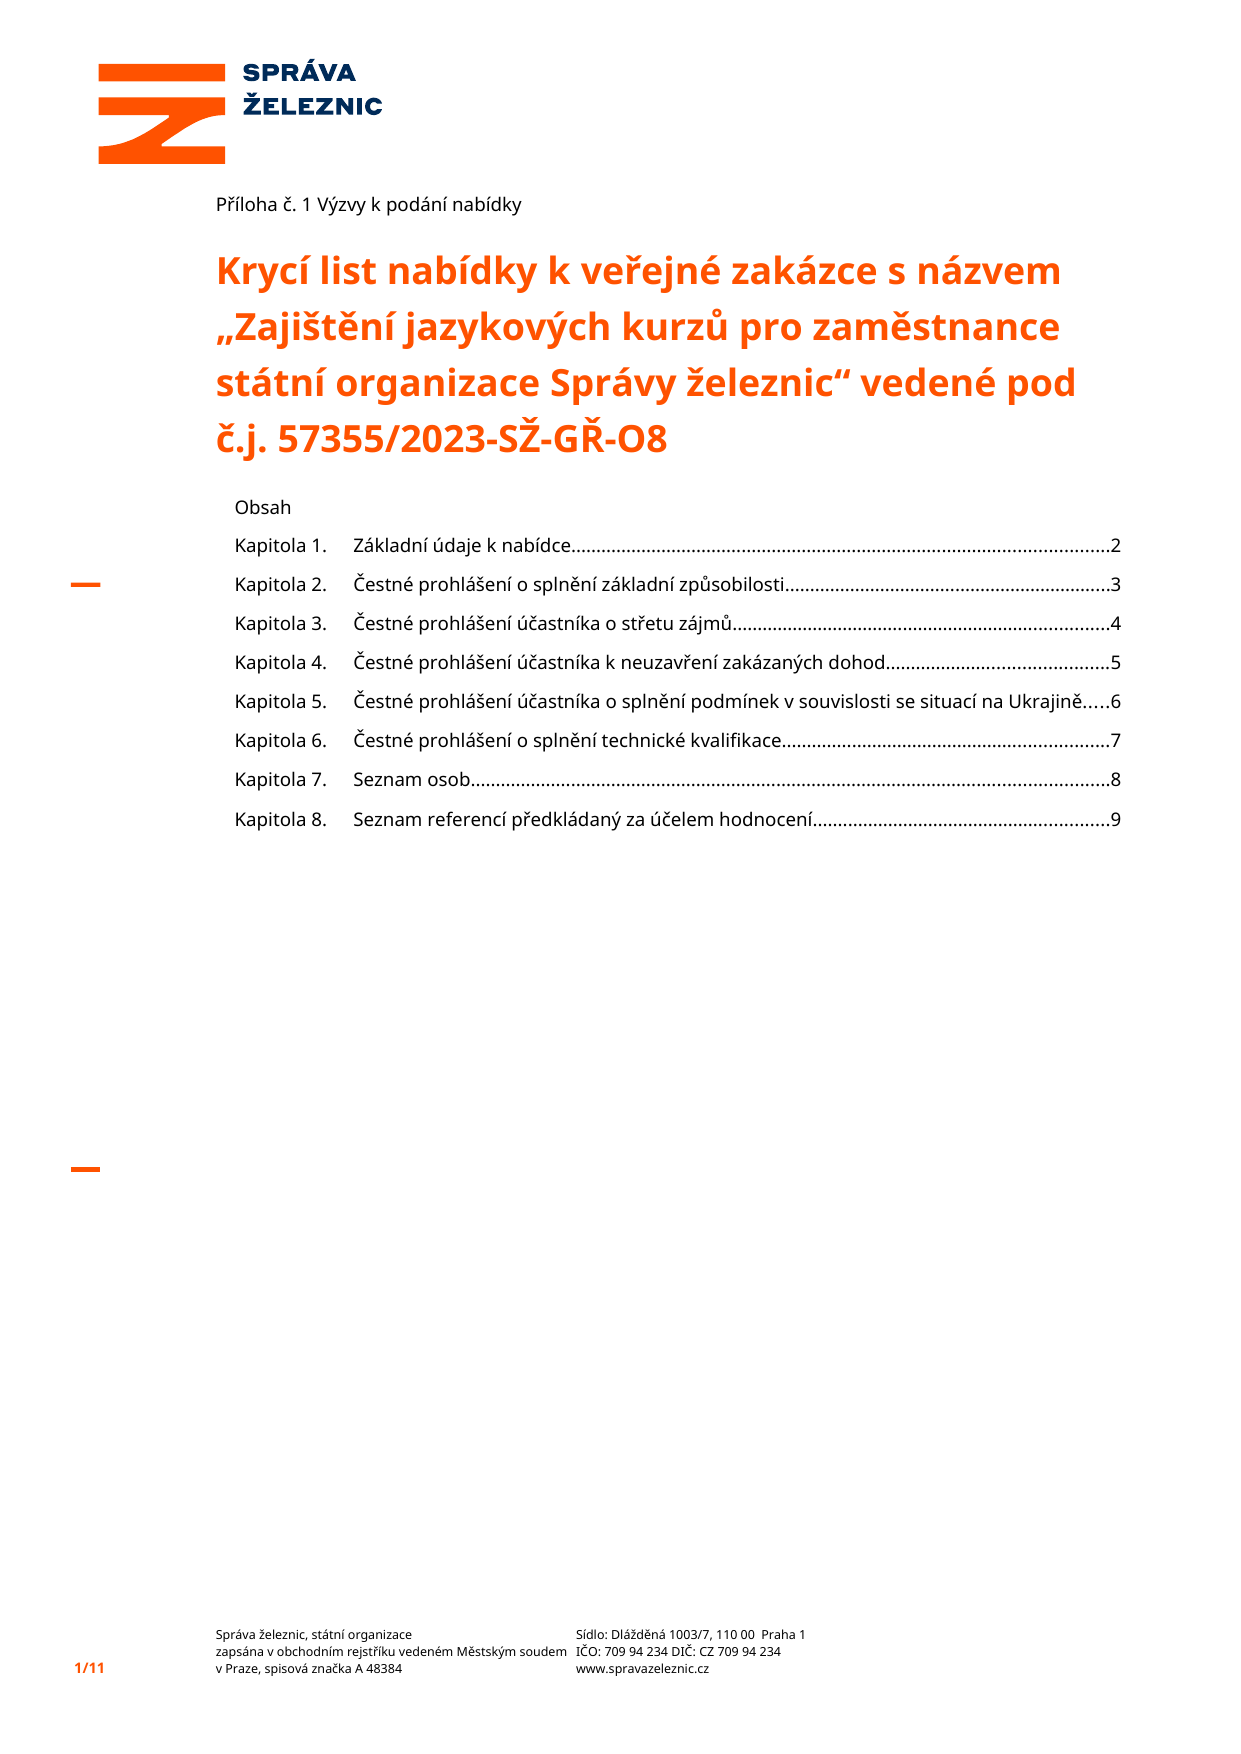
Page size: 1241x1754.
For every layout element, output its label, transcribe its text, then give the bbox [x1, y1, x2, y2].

text Příloha č. 1 Výzvy k podání nabídky [216, 191, 1122, 217]
text Krycí list nabídky k veřejné zakázce s názvem „Zajištění jazykových kurzů pro zaměstnance státní organizace Správy železnic“ vedené pod č.j. 57355/2023-SŽ-GŘ-O8 [216, 244, 1122, 464]
